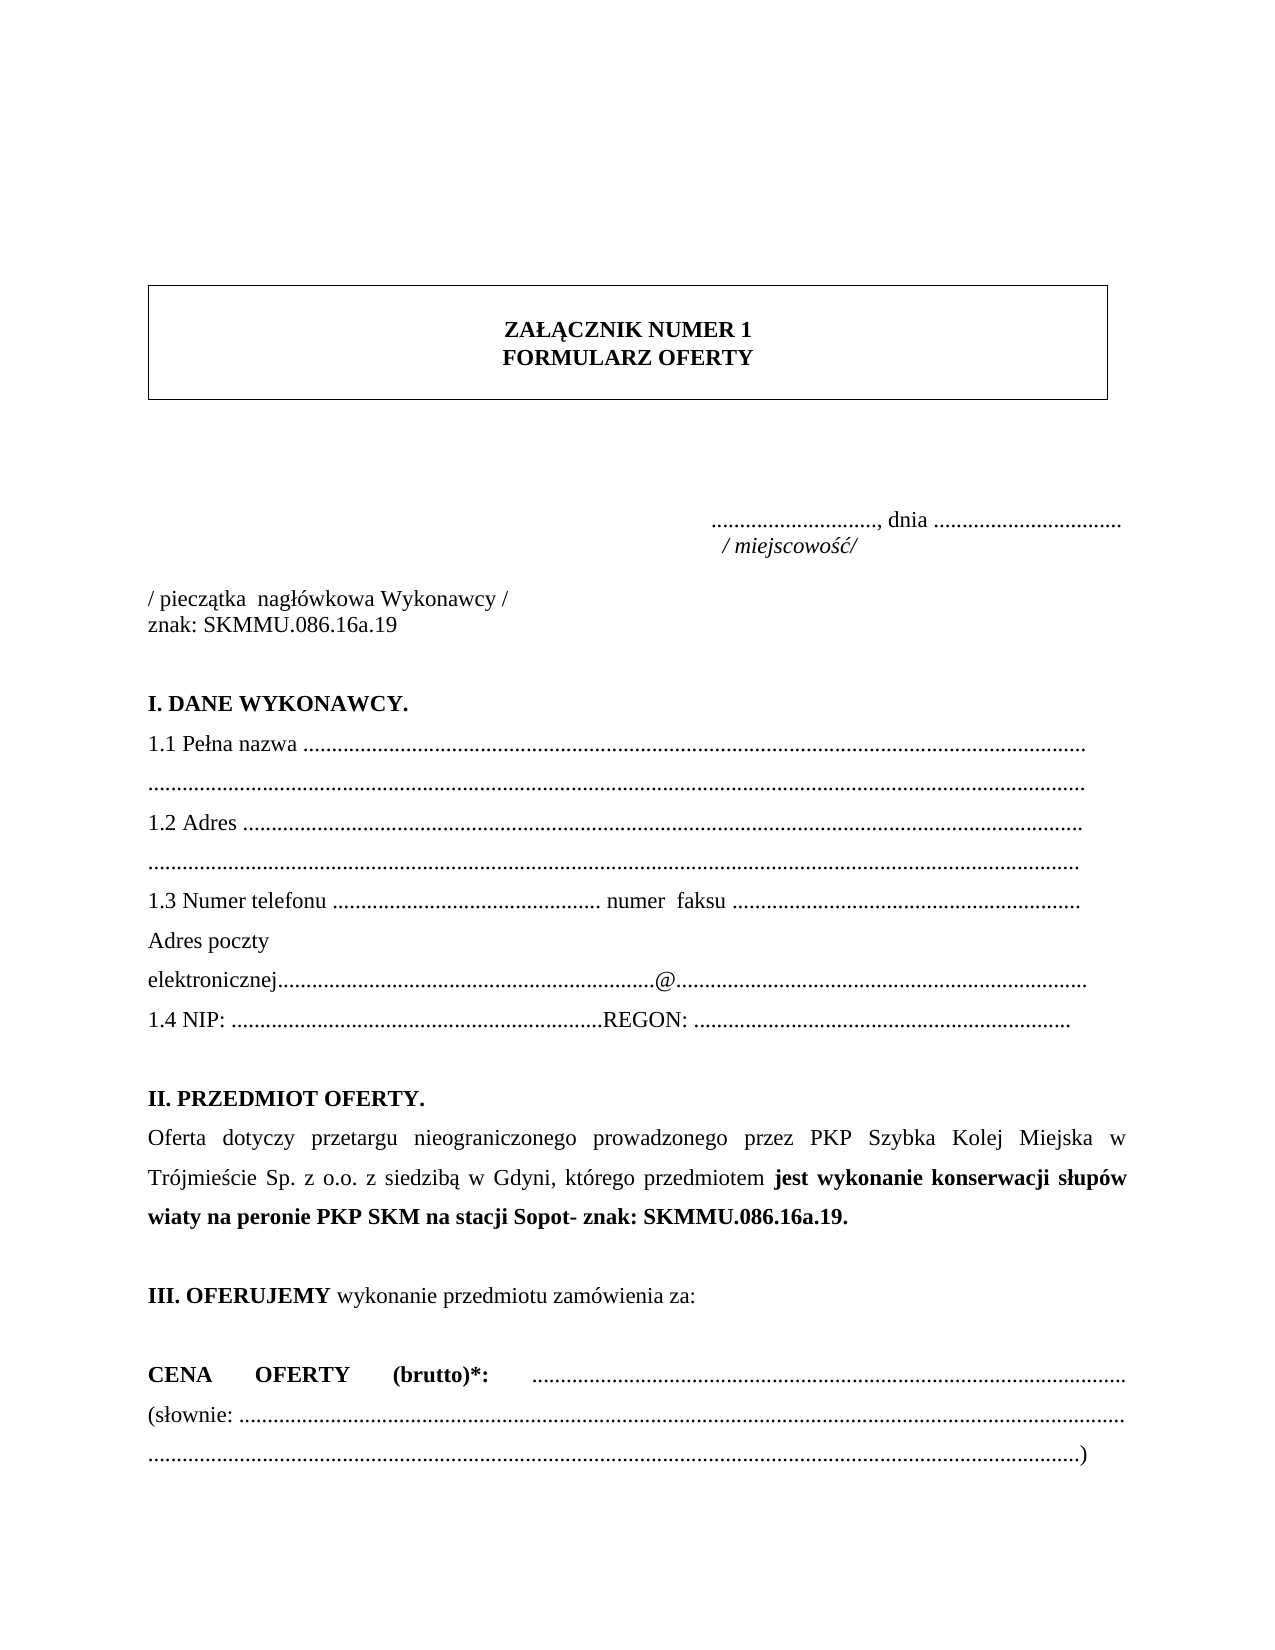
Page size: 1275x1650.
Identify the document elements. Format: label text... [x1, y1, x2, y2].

text I. DANE WYKONAWCY. [148, 690, 1127, 716]
text znak: SKMMU.086.16a.19 [148, 611, 1127, 637]
text CENA OFERTY (brutto)*: ........................................................................................................ (słownie: ........................................................................................................................................................... [148, 1361, 1127, 1427]
text / miejscowość/ [148, 532, 1127, 558]
text III. OFERUJEMY wykonanie przedmiotu zamówienia za: [148, 1282, 1127, 1309]
text ............................., dnia ................................. [516, 506, 1127, 532]
text 1.1 Pełna nazwa ......................................................................................................................................... [148, 729, 1127, 756]
text II. PRZEDMIOT OFERTY. [148, 1085, 1127, 1111]
text / pieczątka nagłówkowa Wykonawcy / [148, 585, 1127, 611]
table_header ZAŁĄCZNIK NUMER 1 FORMULARZ OFERTY [149, 286, 1107, 399]
text Adres poczty elektronicznej..................................................................@........................................................................ [148, 927, 1127, 993]
text 1.3 Numer telefonu ............................................... numer faksu ............................................................. [148, 887, 1127, 914]
text 1.2 Adres ................................................................................................................................................... [148, 808, 1127, 835]
text ................................................................................................................................................................... [148, 848, 1127, 874]
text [148, 1440, 1127, 1467]
text .................................................................................................................................................................... [148, 769, 1127, 795]
text Oferta dotyczy przetargu nieograniczonego prowadzonego przez PKP Szybka Kolej Miejska w Trójmieście Sp. z o.o. z siedzibą w Gdyni, którego przedmiotem jest wykonanie konserwacji słupów wiaty na peronie PKP SKM na stacji Sopot- znak: SKMMU.086.16a.19. [148, 1124, 1127, 1230]
text 1.4 NIP: .................................................................REGON: .................................................................. [148, 1006, 1127, 1032]
